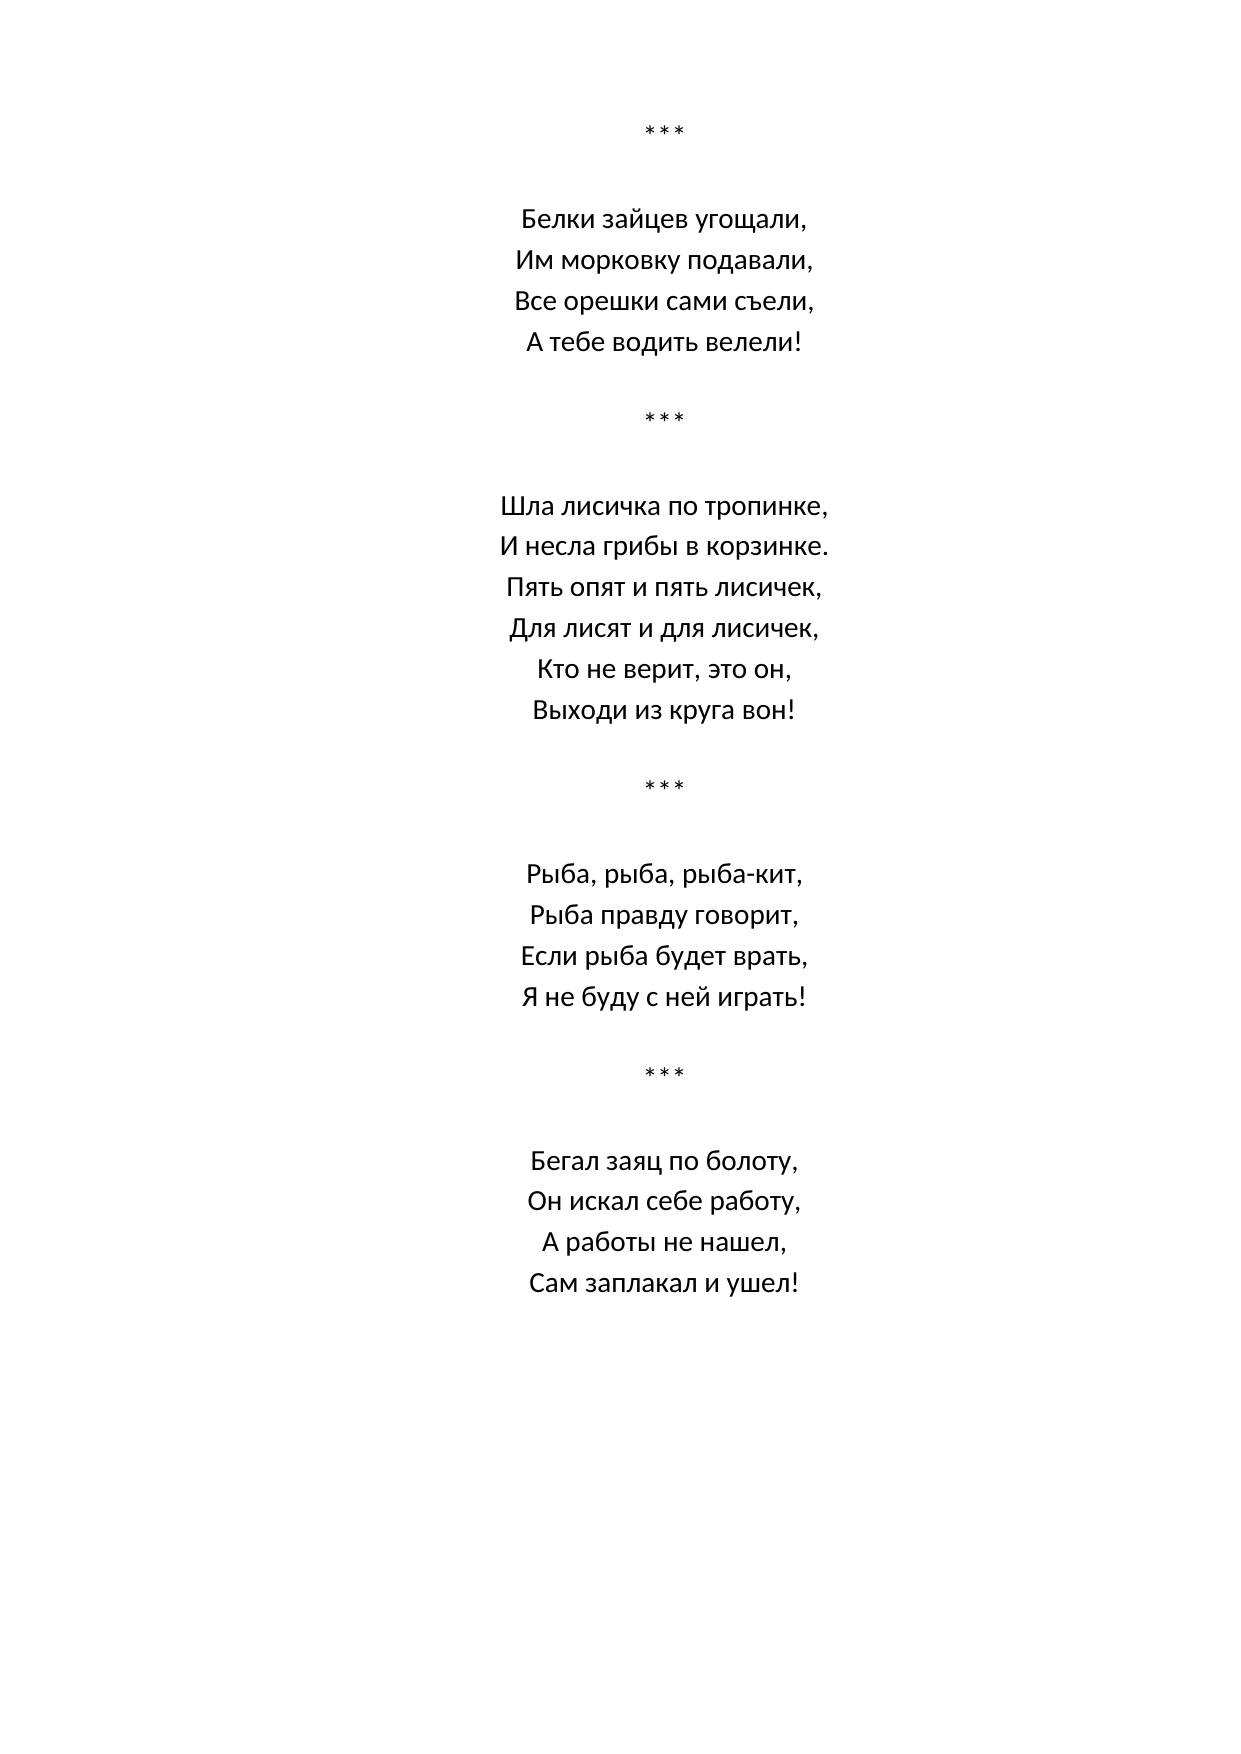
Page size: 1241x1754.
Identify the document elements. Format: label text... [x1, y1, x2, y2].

text *** Белки зайцев угощали, Им морковку подавали, Все орешки сами съели, А тебе водить велели! *** Шла лисичка по тропинке, И несла грибы в корзинке. Пять опят и пять лисичек, Для лисят и для лисичек, Кто не верит, это он, Выходи из круга вон! *** Рыба, рыба, рыба-кит, Рыба правду говорит, Если рыба будет врать, Я не буду с ней играть! *** Бегал заяц по болоту, Он искал себе работу, А работы не нашел, Сам заплакал и ушел! [177, 118, 1152, 1300]
